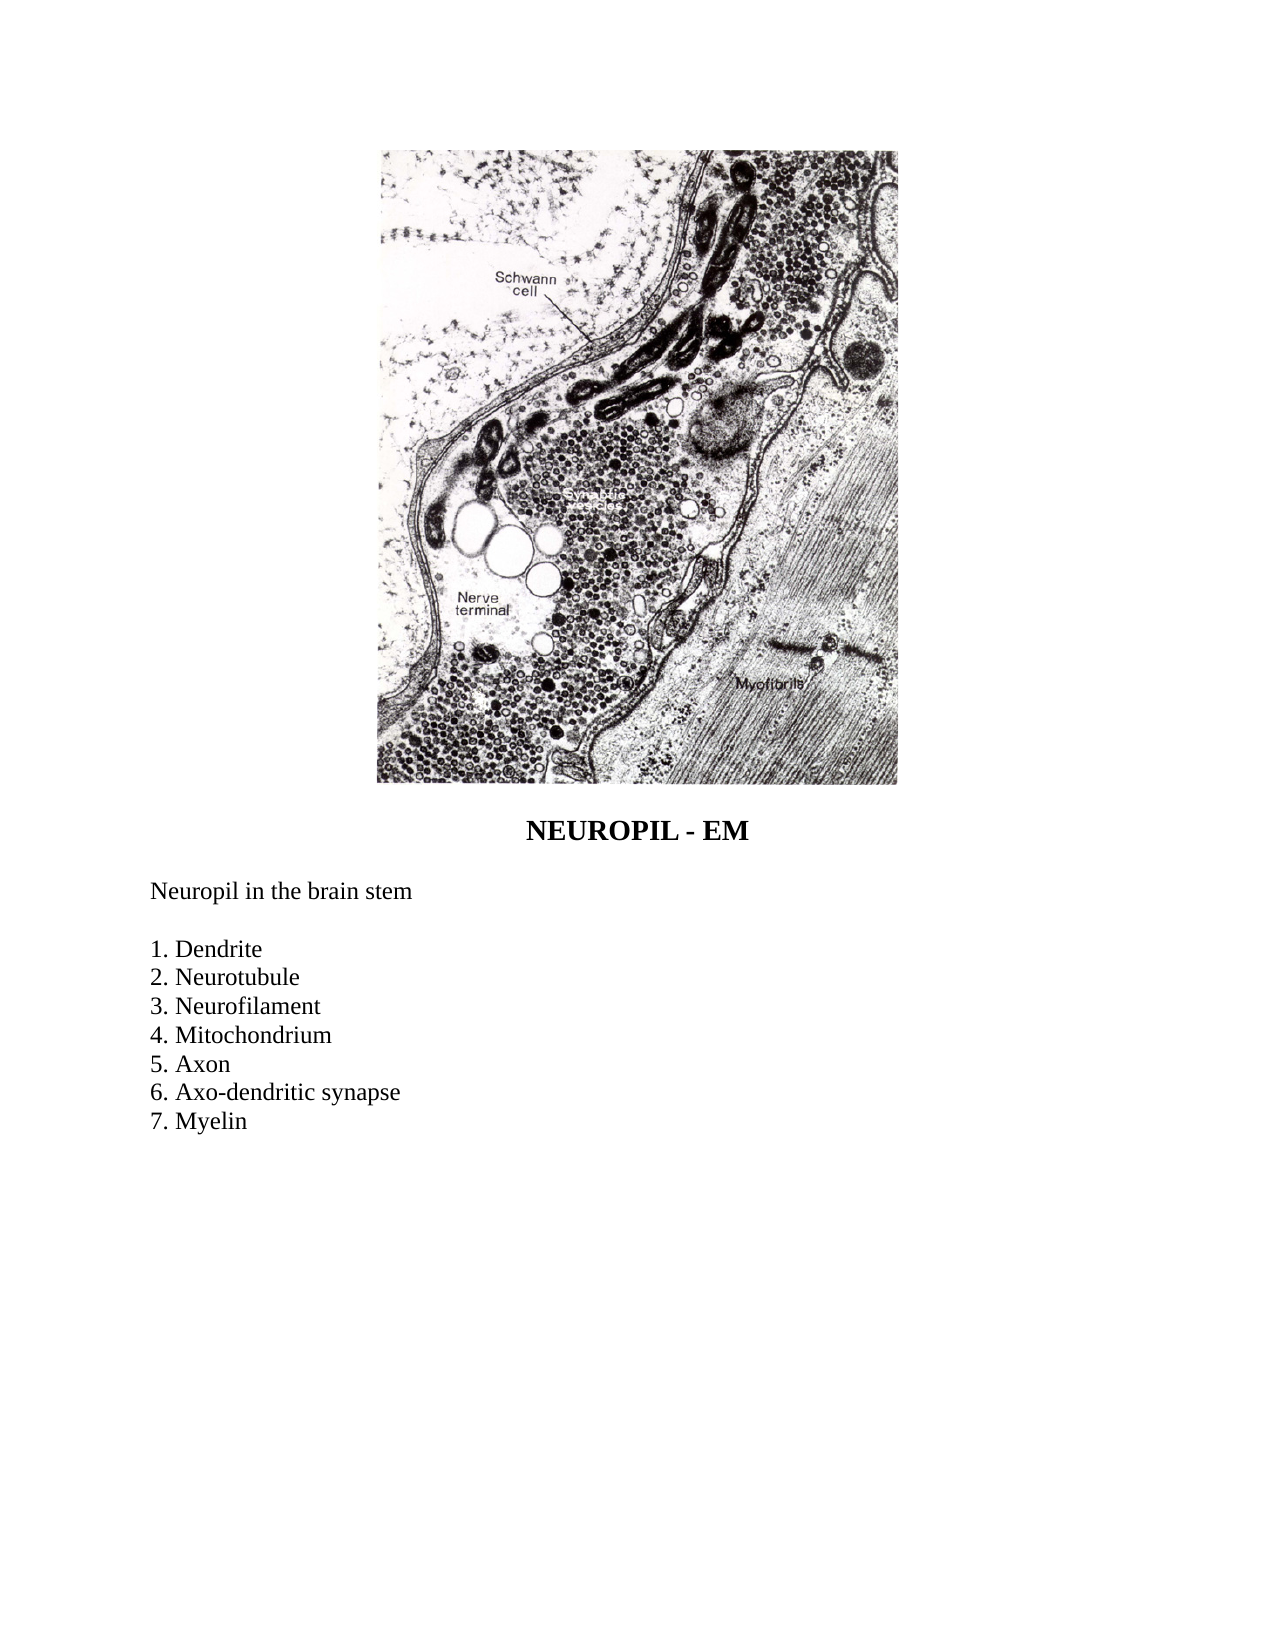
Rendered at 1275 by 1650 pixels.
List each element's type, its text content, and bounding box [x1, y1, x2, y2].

text Neuropil in the brain stem 1. Dendrite 2. Neurotubule 3. Neurofilament 4. Mitochondrium 5. Axon 6. Axo-dendritic synapse 7. Myelin [150, 876, 1125, 1135]
picture [376, 150, 899, 785]
subtitle NEUROPIL - EM [150, 813, 1125, 847]
